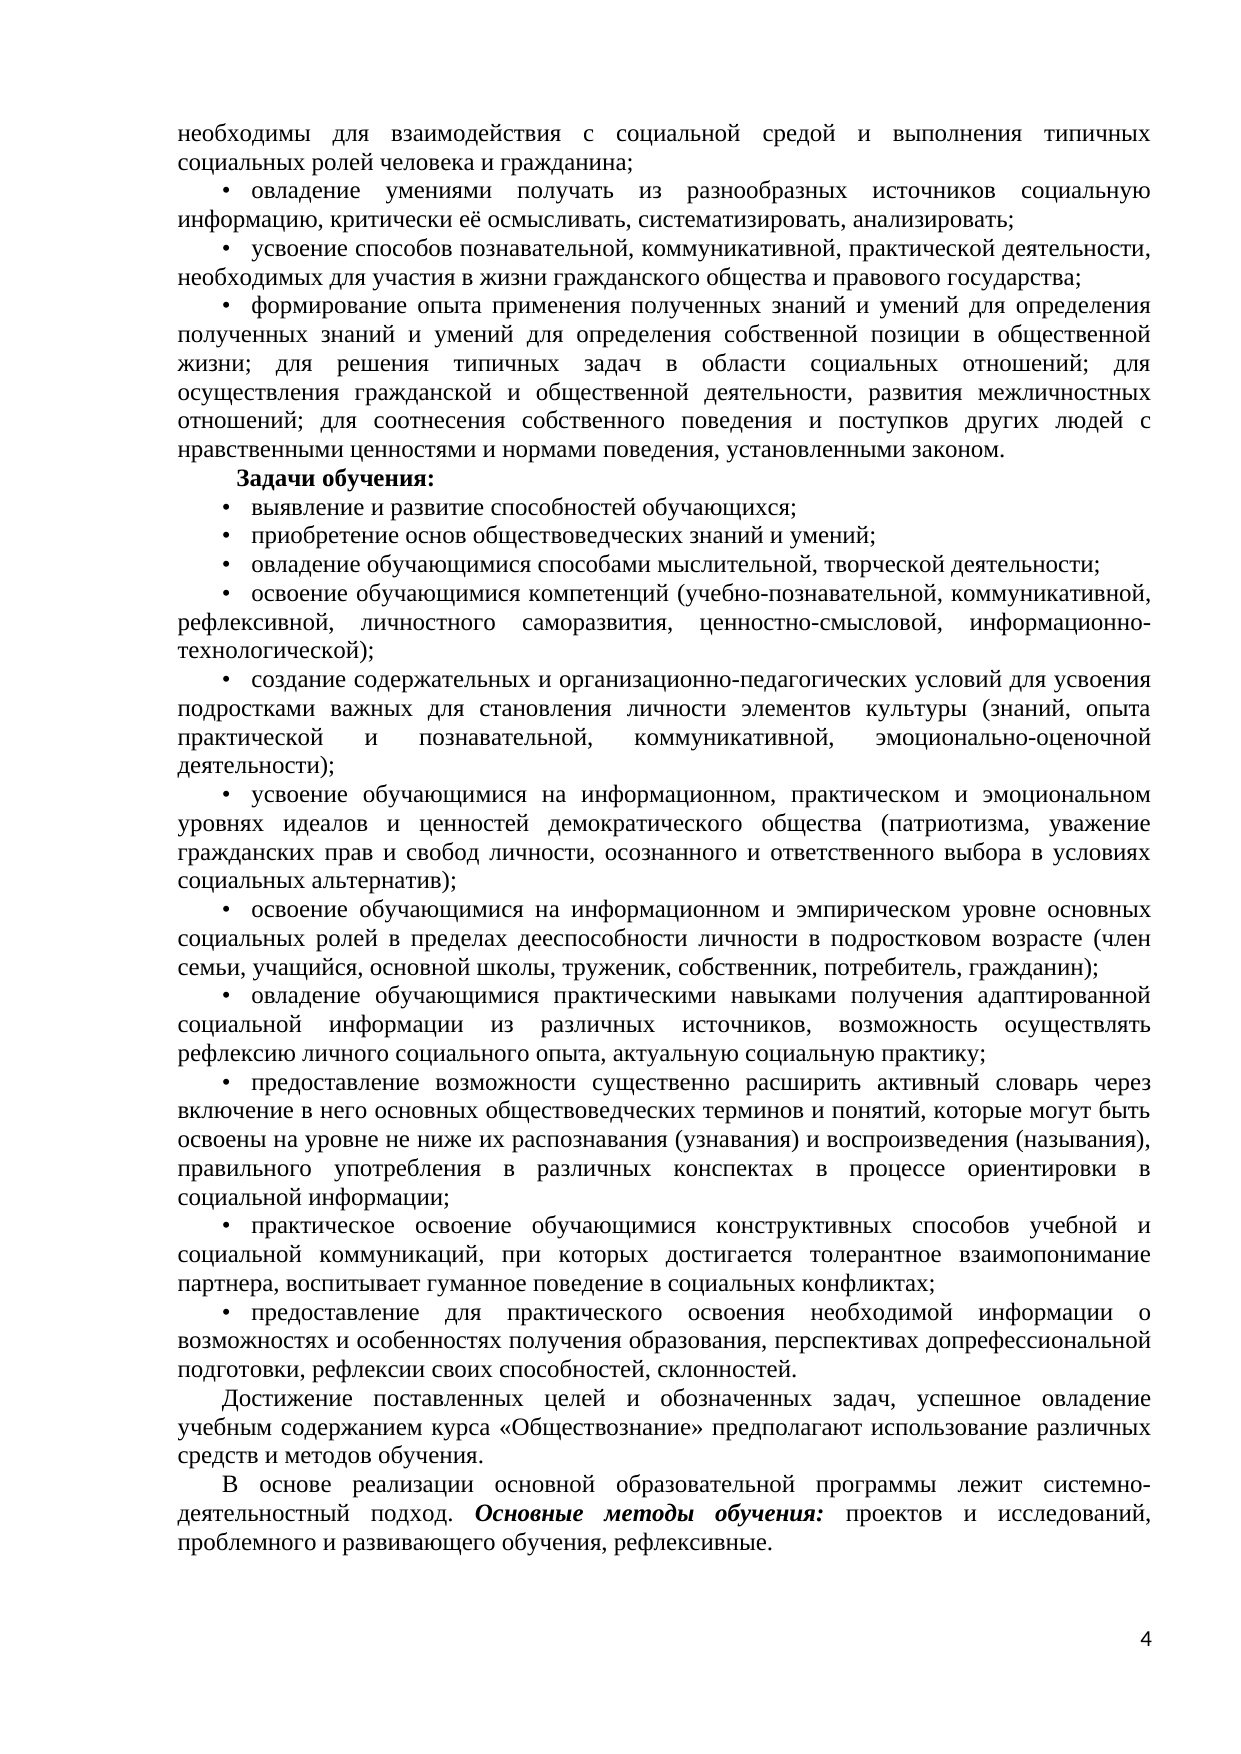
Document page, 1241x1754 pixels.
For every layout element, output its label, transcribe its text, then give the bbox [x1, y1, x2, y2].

list освоение обучающимися на информационном и эмпирическом уровне основных социальных ролей в пределах дееспособности личности в подростковом возрасте (член семьи, учащийся, основной школы, труженик, собственник, потребитель, гражданин); [177, 894, 1152, 981]
list овладение умениями получать из разнообразных источников социальную информацию, критически её осмысливать, систематизировать, анализировать; [177, 176, 1152, 233]
list практическое освоение обучающимися конструктивных способов учебной и социальной коммуникаций, при которых достигается толерантное взаимопонимание партнера, воспитывает гуманное поведение в социальных конфликтах; [177, 1211, 1152, 1297]
text Достижение поставленных целей и обозначенных задач, успешное овладение учебным содержанием курса «Обществознание» предполагают использование различных средств и методов обучения. [177, 1383, 1152, 1469]
text Задачи обучения: [177, 463, 1152, 492]
list усвоение способов познавательной, коммуникативной, практической деятельности, необходимых для участия в жизни гражданского общества и правового государства; [177, 233, 1152, 291]
list выявление и развитие способностей обучающихся; [177, 492, 1152, 521]
list приобретение основ обществоведческих знаний и умений; [177, 521, 1152, 549]
list создание содержательных и организационно-педагогических условий для усвоения подростками важных для становления личности элементов культуры (знаний, опыта практической и познавательной, коммуникативной, эмоционально-оценочной деятельности); [177, 664, 1152, 779]
list предоставление возможности существенно расширить активный словарь через включение в него основных обществоведческих терминов и понятий, которые могут быть освоены на уровне не ниже их распознавания (узнавания) и воспроизведения (называния), правильного употребления в различных конспектах в процессе ориентировки в социальной информации; [177, 1067, 1152, 1211]
list предоставление для практического освоения необходимой информации о возможностях и особенностях получения образования, перспективах допрефессиональной подготовки, рефлексии своих способностей, склонностей. [177, 1297, 1152, 1383]
list усвоение обучающимися на информационном, практическом и эмоциональном уровнях идеалов и ценностей демократического общества (патриотизма, уважение гражданских прав и свобод личности, осознанного и ответственного выбора в условиях социальных альтернатив); [177, 779, 1152, 894]
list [177, 118, 1152, 176]
list овладение обучающимися способами мыслительной, творческой деятельности; [177, 549, 1152, 578]
list освоение обучающимися компетенций (учебно-познавательной, коммуникативной, рефлексивной, личностного саморазвития, ценностно-смысловой, информационно-технологической); [177, 578, 1152, 664]
list формирование опыта применения полученных знаний и умений для определения полученных знаний и умений для определения собственной позиции в общественной жизни; для решения типичных задач в области социальных отношений; для осуществления гражданской и общественной деятельности, развития межличностных отношений; для соотнесения собственного поведения и поступков других людей с нравственными ценностями и нормами поведения, установленными законом. [177, 291, 1152, 463]
text В основе реализации основной образовательной программы лежит системно-деятельностный подход. Основные методы обучения: проектов и исследований, проблемного и развивающего обучения, рефлексивные. [177, 1469, 1152, 1556]
list овладение обучающимися практическими навыками получения адаптированной социальной информации из различных источников, возможность осуществлять рефлексию личного социального опыта, актуальную социальную практику; [177, 981, 1152, 1067]
